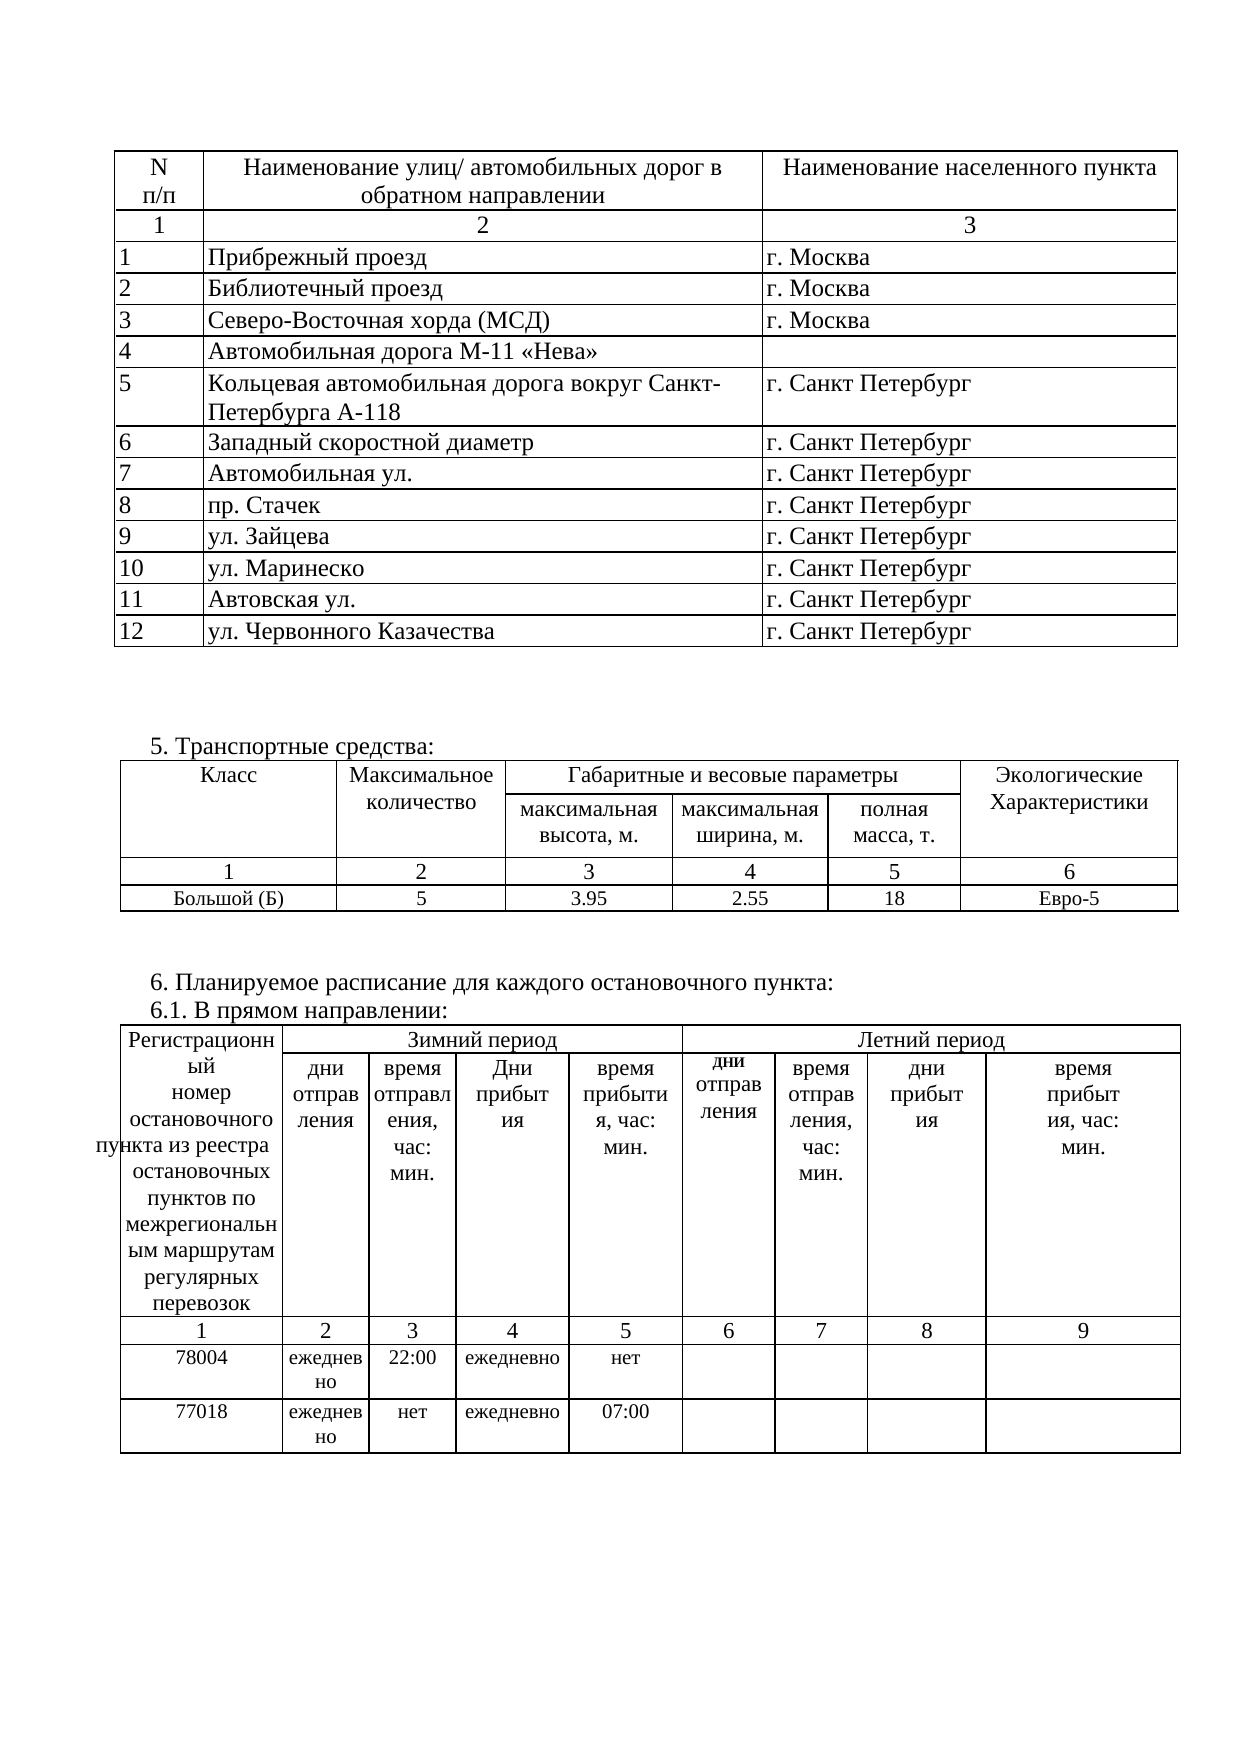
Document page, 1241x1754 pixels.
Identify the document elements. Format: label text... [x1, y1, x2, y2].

table_cell ежедневно [283, 1400, 368, 1452]
table_cell Дни прибыт ия [457, 1054, 568, 1316]
table_cell 07:00 [570, 1400, 682, 1452]
table_cell 3.95 [506, 886, 672, 910]
table_cell 5 [829, 858, 960, 884]
table_header Летний период [683, 1026, 1180, 1052]
table_cell ул. Маринеско [204, 553, 762, 583]
table_cell дни прибыт ия [868, 1054, 985, 1316]
table_cell Автомобильная дорога М-11 «Нева» [204, 337, 762, 366]
table_cell 3 [763, 209, 1177, 241]
table_cell г. Санкт Петербург [763, 366, 1177, 425]
table_cell время отправл ения, час: мин. [370, 1054, 455, 1316]
table_cell 5 [115, 368, 203, 425]
table_cell 5 [570, 1317, 682, 1343]
table_cell г. Санкт Петербург [763, 425, 1177, 457]
table_cell нет [570, 1345, 682, 1398]
table_cell [987, 1400, 1180, 1452]
table_cell г. Санкт Петербург [763, 520, 1177, 551]
table_cell 18 [829, 886, 960, 910]
table_cell 4 [673, 858, 827, 884]
table_cell 8 [115, 489, 203, 520]
table_cell 7 [776, 1317, 867, 1343]
table_cell г. Санкт Петербург [763, 457, 1177, 488]
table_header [121, 1026, 282, 1316]
table_cell Библиотечный проезд [204, 274, 762, 303]
table_cell 10 [115, 552, 203, 583]
table_cell Северо-Восточная хорда (МСД) [204, 305, 762, 335]
table_cell 1 [115, 242, 203, 272]
table_cell 3 [506, 858, 672, 884]
table_cell [683, 1400, 774, 1452]
table_cell Прибрежный проезд [204, 242, 762, 272]
table_cell пр. Стачек [204, 490, 762, 520]
table_cell полная масса, т. [829, 795, 960, 856]
table_cell [776, 1345, 867, 1398]
table_cell 3 [370, 1317, 455, 1343]
table_cell 6 [115, 426, 203, 457]
table_cell 2 [204, 211, 762, 241]
table_cell г. Москва [763, 241, 1177, 272]
table_cell 6 [961, 858, 1177, 884]
text 5. Транспортные средства: [150, 731, 1090, 760]
table_cell 9 [987, 1317, 1180, 1343]
table_cell Автомобильная ул. [204, 458, 762, 488]
table_cell время отправ ления, час: мин. [776, 1054, 867, 1316]
table_header Зимний период [283, 1026, 682, 1052]
table_cell ДНИ отправ ления [683, 1054, 774, 1316]
table_cell 2 [283, 1317, 368, 1343]
table_cell 5 [337, 886, 505, 910]
table_cell г. Москва [763, 304, 1177, 335]
table_cell ул. Червонного Казачества [204, 616, 762, 646]
table_cell 22:00 [370, 1345, 455, 1398]
table_cell 7 [115, 458, 203, 488]
table_cell г. Москва [763, 272, 1177, 303]
table_cell Большой (Б) [121, 886, 336, 910]
table_cell [868, 1345, 985, 1398]
table_cell 9 [115, 521, 203, 551]
table_cell [763, 335, 1177, 366]
table_cell ежедневно [283, 1345, 368, 1398]
table_cell [868, 1400, 985, 1452]
table_cell 8 [868, 1317, 985, 1343]
table_header Наименование населенного пункта [763, 152, 1177, 209]
table_cell 2 [337, 858, 505, 884]
table_cell [776, 1400, 867, 1452]
table_cell 2 [115, 273, 203, 303]
table_cell время прибыти я, час: мин. [570, 1054, 682, 1316]
table_header Максимальное количество [337, 761, 505, 856]
table_cell 1 [121, 858, 336, 884]
table_cell 1 [115, 210, 203, 241]
table_cell 2.55 [673, 886, 827, 910]
table_cell 1 [121, 1317, 282, 1343]
table_header Экологические Характеристики [961, 761, 1177, 856]
table_cell нет [370, 1400, 455, 1452]
table_cell время прибыт ия, час: мин. [987, 1054, 1180, 1316]
text 6. Планируемое расписание для каждого остановочного пункта: [150, 967, 1090, 995]
table_cell 77018 [121, 1400, 282, 1452]
table_cell 78004 [121, 1345, 282, 1398]
table_header N п/п [115, 152, 203, 209]
table_cell г. Санкт Петербург [763, 614, 1177, 646]
table_cell ежедневно [457, 1345, 568, 1398]
table_cell 12 [115, 615, 203, 646]
table_header Класс [121, 761, 336, 856]
table_cell 3 [115, 305, 203, 335]
table_cell ул. Зайцева [204, 521, 762, 551]
table_cell 11 [115, 584, 203, 614]
table_cell г. Санкт Петербург [763, 551, 1177, 583]
table_cell г. Санкт Петербург [763, 583, 1177, 614]
table_cell Автовская ул. [204, 584, 762, 614]
table_cell Западный скоростной диаметр [204, 427, 762, 457]
table_header Габаритные и весовые параметры [506, 761, 960, 793]
table_cell Евро-5 [961, 886, 1177, 910]
table_cell 6 [683, 1317, 774, 1343]
table_cell [987, 1345, 1180, 1398]
table_header Наименование улиц/ автомобильных дорог в обратном направлении [204, 152, 762, 209]
table_cell максимальная ширина, м. [673, 795, 827, 856]
table_cell Кольцевая автомобильная дорога вокруг Санкт-Петербурга А-118 [204, 368, 762, 425]
table_cell 4 [115, 336, 203, 366]
text 6.1. В прямом направлении: [150, 995, 1090, 1024]
table_cell максимальная высота, м. [506, 795, 672, 856]
table_cell г. Санкт Петербург [763, 488, 1177, 520]
table_cell [683, 1345, 774, 1398]
table_cell 4 [457, 1317, 568, 1343]
table_cell ежедневно [457, 1400, 568, 1452]
table_cell дни отправ ления [283, 1054, 368, 1316]
